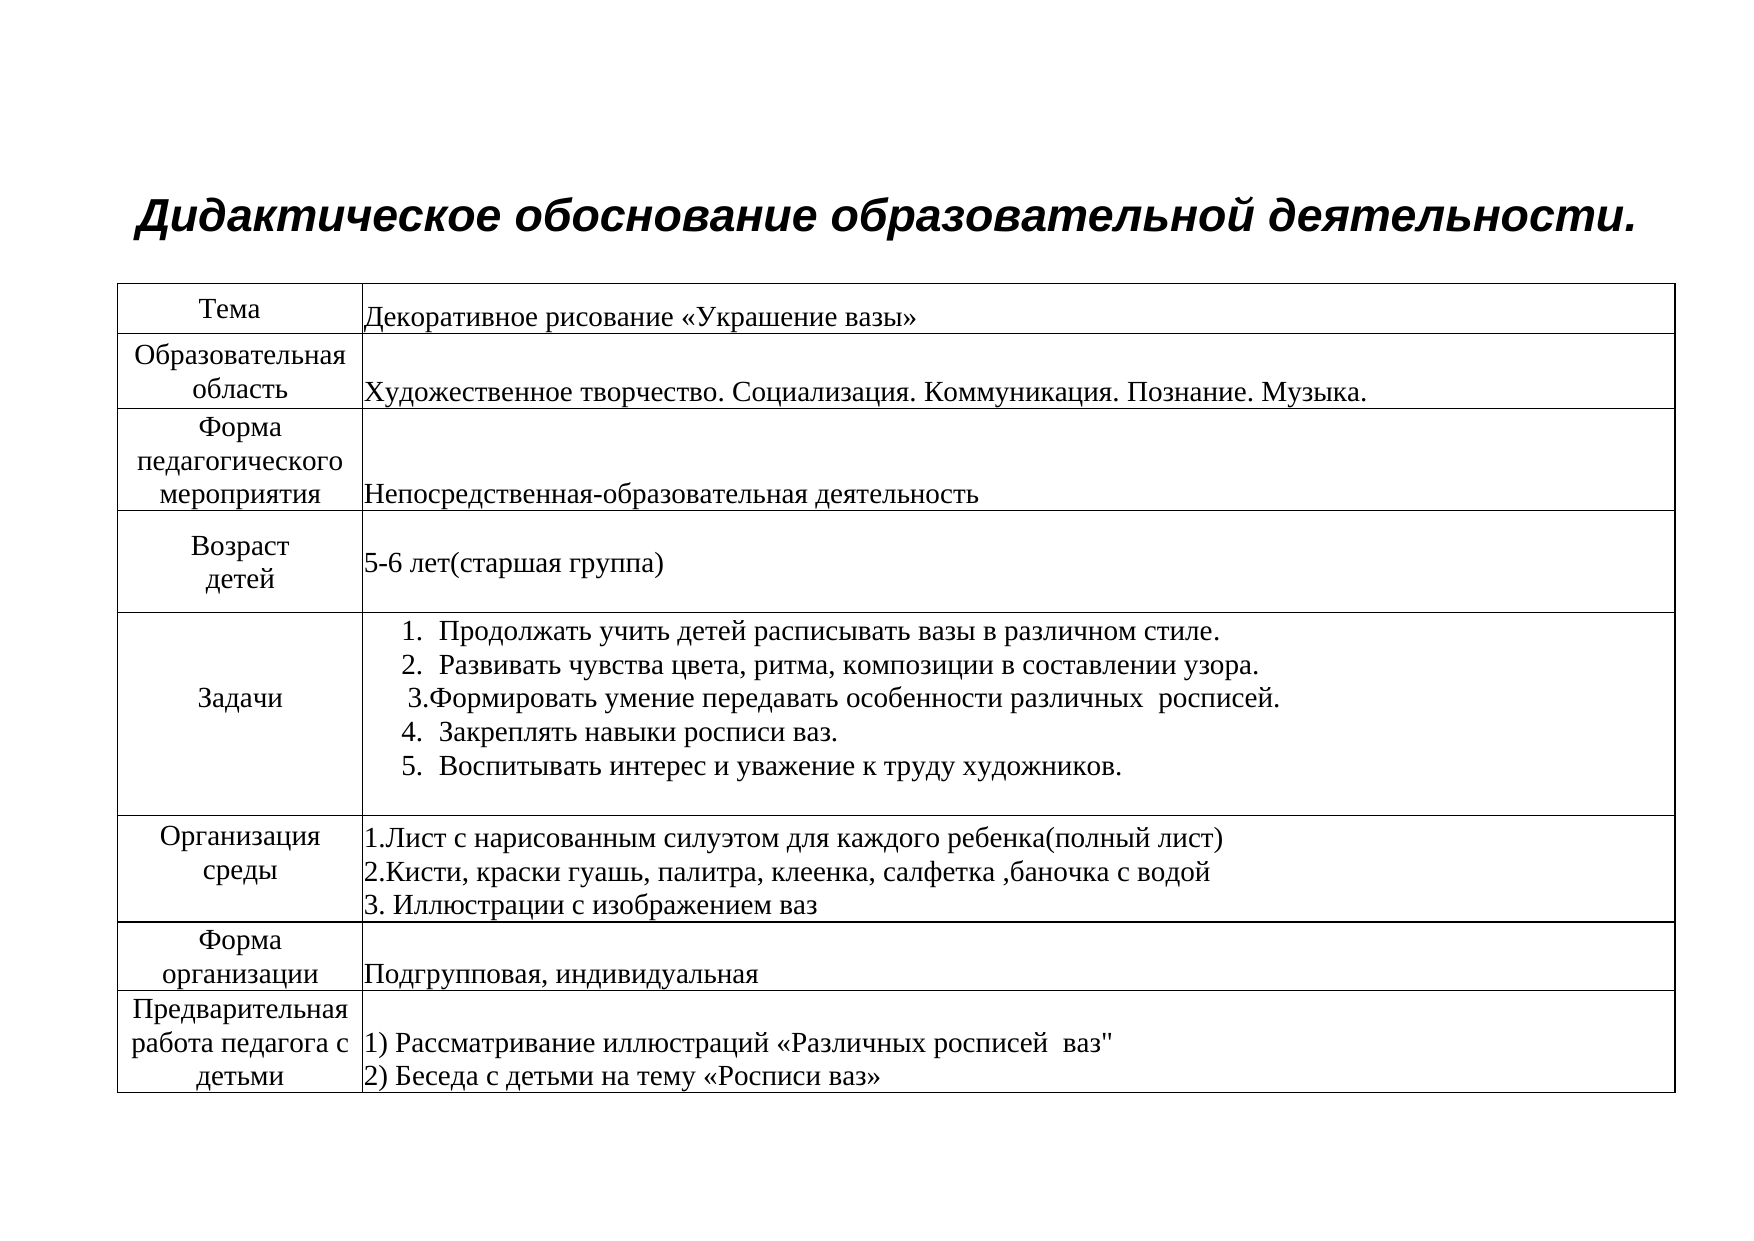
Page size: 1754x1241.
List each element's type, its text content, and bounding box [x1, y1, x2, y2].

table_cell 1) Рассматривание иллюстраций «Различных росписей ваз" 2) Беседа с детьми на тему «Росписи ваз» [363, 991, 1674, 1092]
table_cell Форма педагогического мероприятия [118, 409, 362, 510]
table_cell Подгрупповая, индивидуальная [363, 923, 1674, 989]
table_cell 1.Лист с нарисованным силуэтом для каждого ребенка(полный лист) 2.Кисти, краски гуашь, палитра, клеенка, салфетка ,баночка с водой 3. Иллюстрации с изображением ваз [363, 816, 1674, 921]
table_cell Возраст детей [118, 511, 362, 612]
table_cell Продолжать учить детей расписывать вазы в различном стиле. Развивать чувства цвета, ритма, композиции в составлении узора. 3.Формировать умение передавать особенности различных росписей. Закреплять навыки росписи ваз. Воспитывать интерес и уважение к труду художников. [363, 613, 1674, 815]
table_header Тема [118, 284, 362, 332]
table_cell Образовательная область [118, 334, 362, 407]
table_cell Задачи [118, 613, 362, 815]
table_cell Форма организации [118, 923, 362, 989]
table_cell 5-6 лет(старшая группа) [363, 511, 1674, 612]
table_cell Предварительная работа педагога с детьми [118, 991, 362, 1092]
table_cell Организация среды [118, 816, 362, 921]
table_header Декоративное рисование «Украшение вазы» [363, 284, 1674, 332]
table_cell Непосредственная-образовательная деятельность [363, 409, 1674, 510]
table_cell Художественное творчество. Социализация. Коммуникация. Познание. Музыка. [363, 334, 1674, 407]
